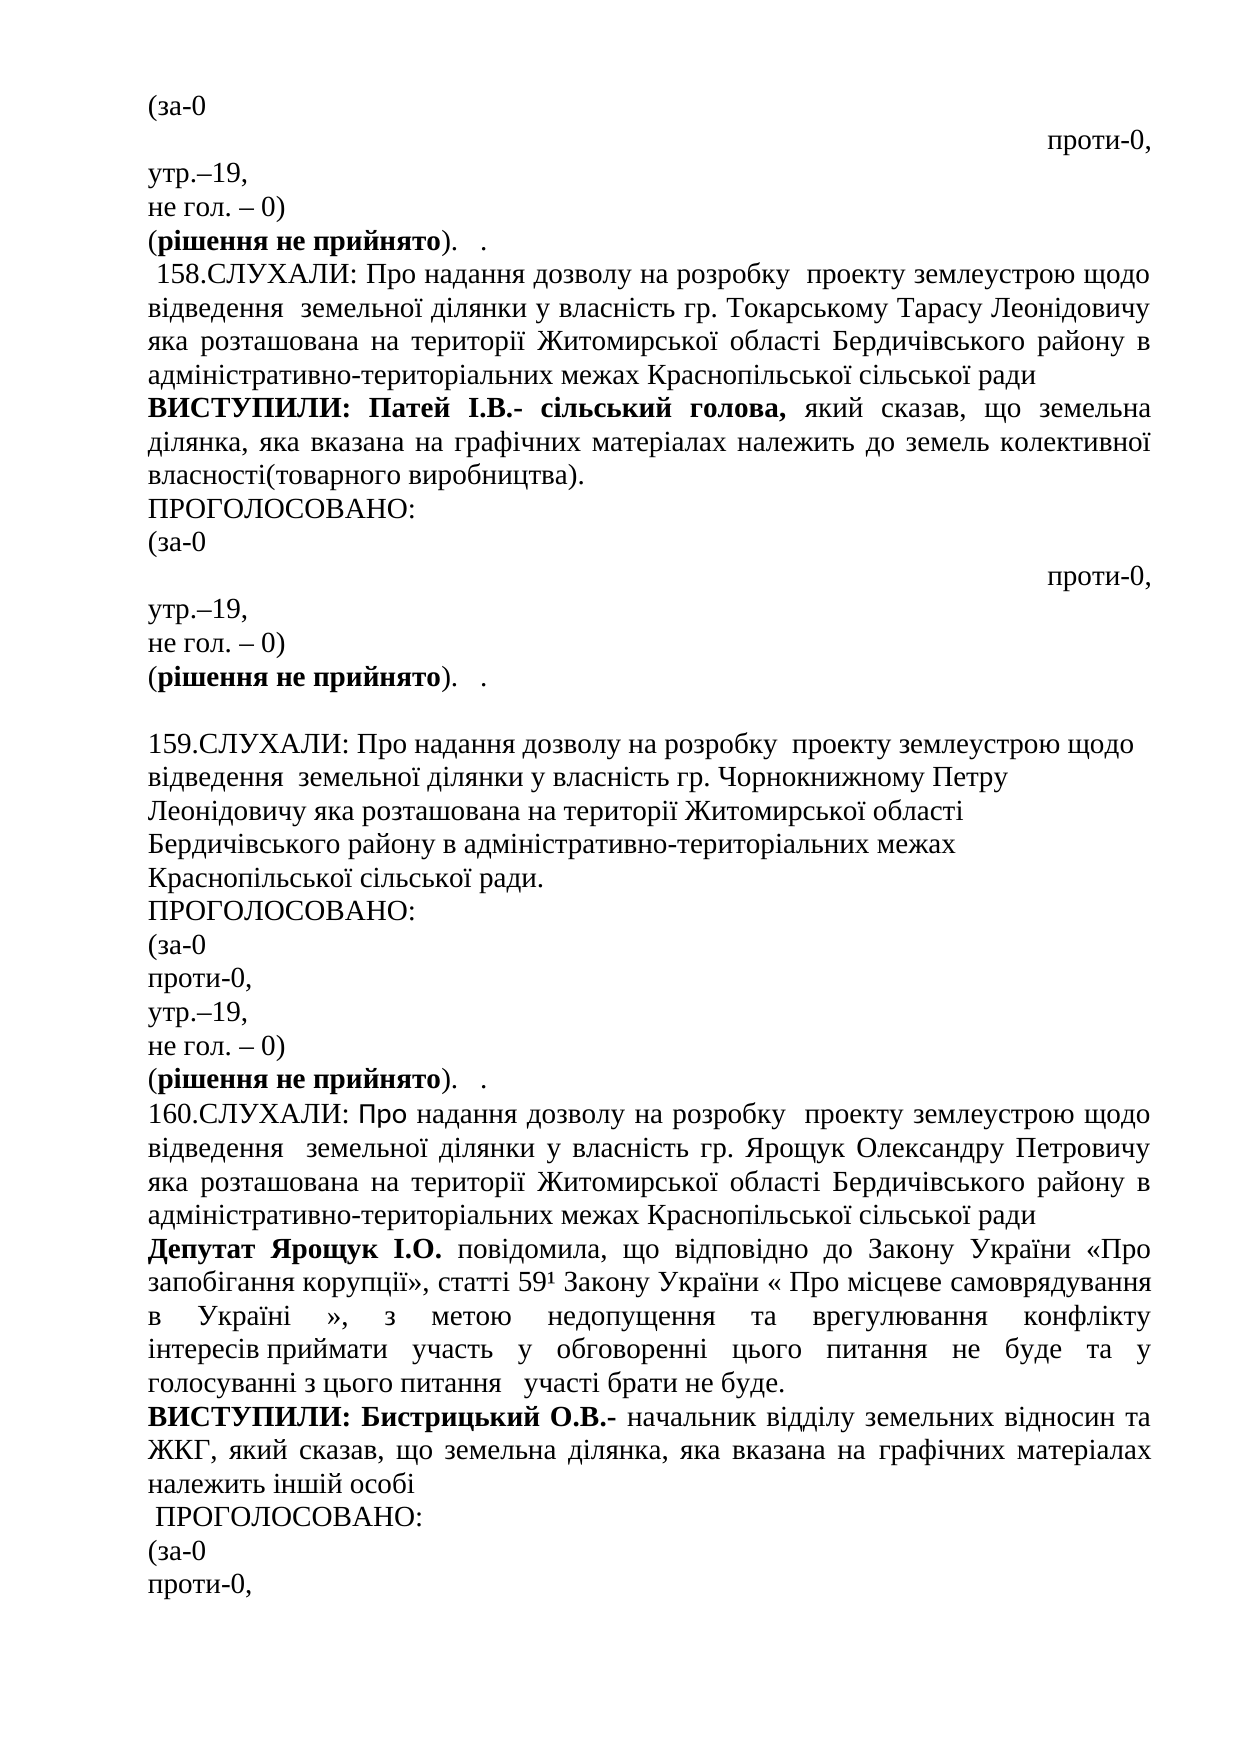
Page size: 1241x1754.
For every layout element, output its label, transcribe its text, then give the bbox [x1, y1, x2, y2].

text (рішення не прийнято). . [148, 223, 1152, 256]
text (за-0 проти-0, утр.–19, не гол. – 0) [148, 88, 1152, 223]
text Депутат Ярощук І.О. повідомила, що відповідно до Закону України «Про запобігання корупції», статті 59¹ Закону України « Про місцеве самоврядування в Україні », з метою недопущення та врегулювання конфлікту інтересів приймати участь у обговоренні цього питання не буде та у голосуванні з цього питання участі брати не буде. [148, 1231, 1152, 1399]
text (рішення не прийнято). . [148, 659, 1152, 692]
text 158.СЛУХАЛИ: Про надання дозволу на розробку проекту землеустрою щодо відведення земельної ділянки у власність гр. Токарському Тарасу Леонідовичу яка розташована на території Житомирської області Бердичівського району в адміністративно-територіальних межах Краснопільської сільської ради [148, 256, 1152, 390]
text (за-0 проти-0, утр.–19, не гол. – 0) [148, 524, 1152, 659]
text ПРОГОЛОСОВАНО: [148, 491, 1152, 524]
text (рішення не прийнято). . [148, 1061, 1152, 1095]
text 159.СЛУХАЛИ: Про надання дозволу на розробку проекту землеустрою щодо відведення земельної ділянки у власність гр. Чорнокнижному Петру Леонідовичу яка розташована на території Житомирської області Бердичівського району в адміністративно-територіальних межах Краснопільської сільської ради. [148, 726, 1152, 893]
text ПРОГОЛОСОВАНО: [148, 1499, 1152, 1533]
text (за-0 проти-0, утр.–19, не гол. – 0) [148, 927, 1152, 1061]
text ПРОГОЛОСОВАНО: [148, 893, 1152, 927]
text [148, 1533, 1152, 1600]
list 160.СЛУХАЛИ: Про надання дозволу на розробку проекту землеустрою щодо відведення земельної ділянки у власність гр. Ярощук Олександру Петровичу яка розташована на території Житомирської області Бердичівського району в адміністративно-територіальних межах Краснопільської сільської ради [148, 1095, 1152, 1231]
